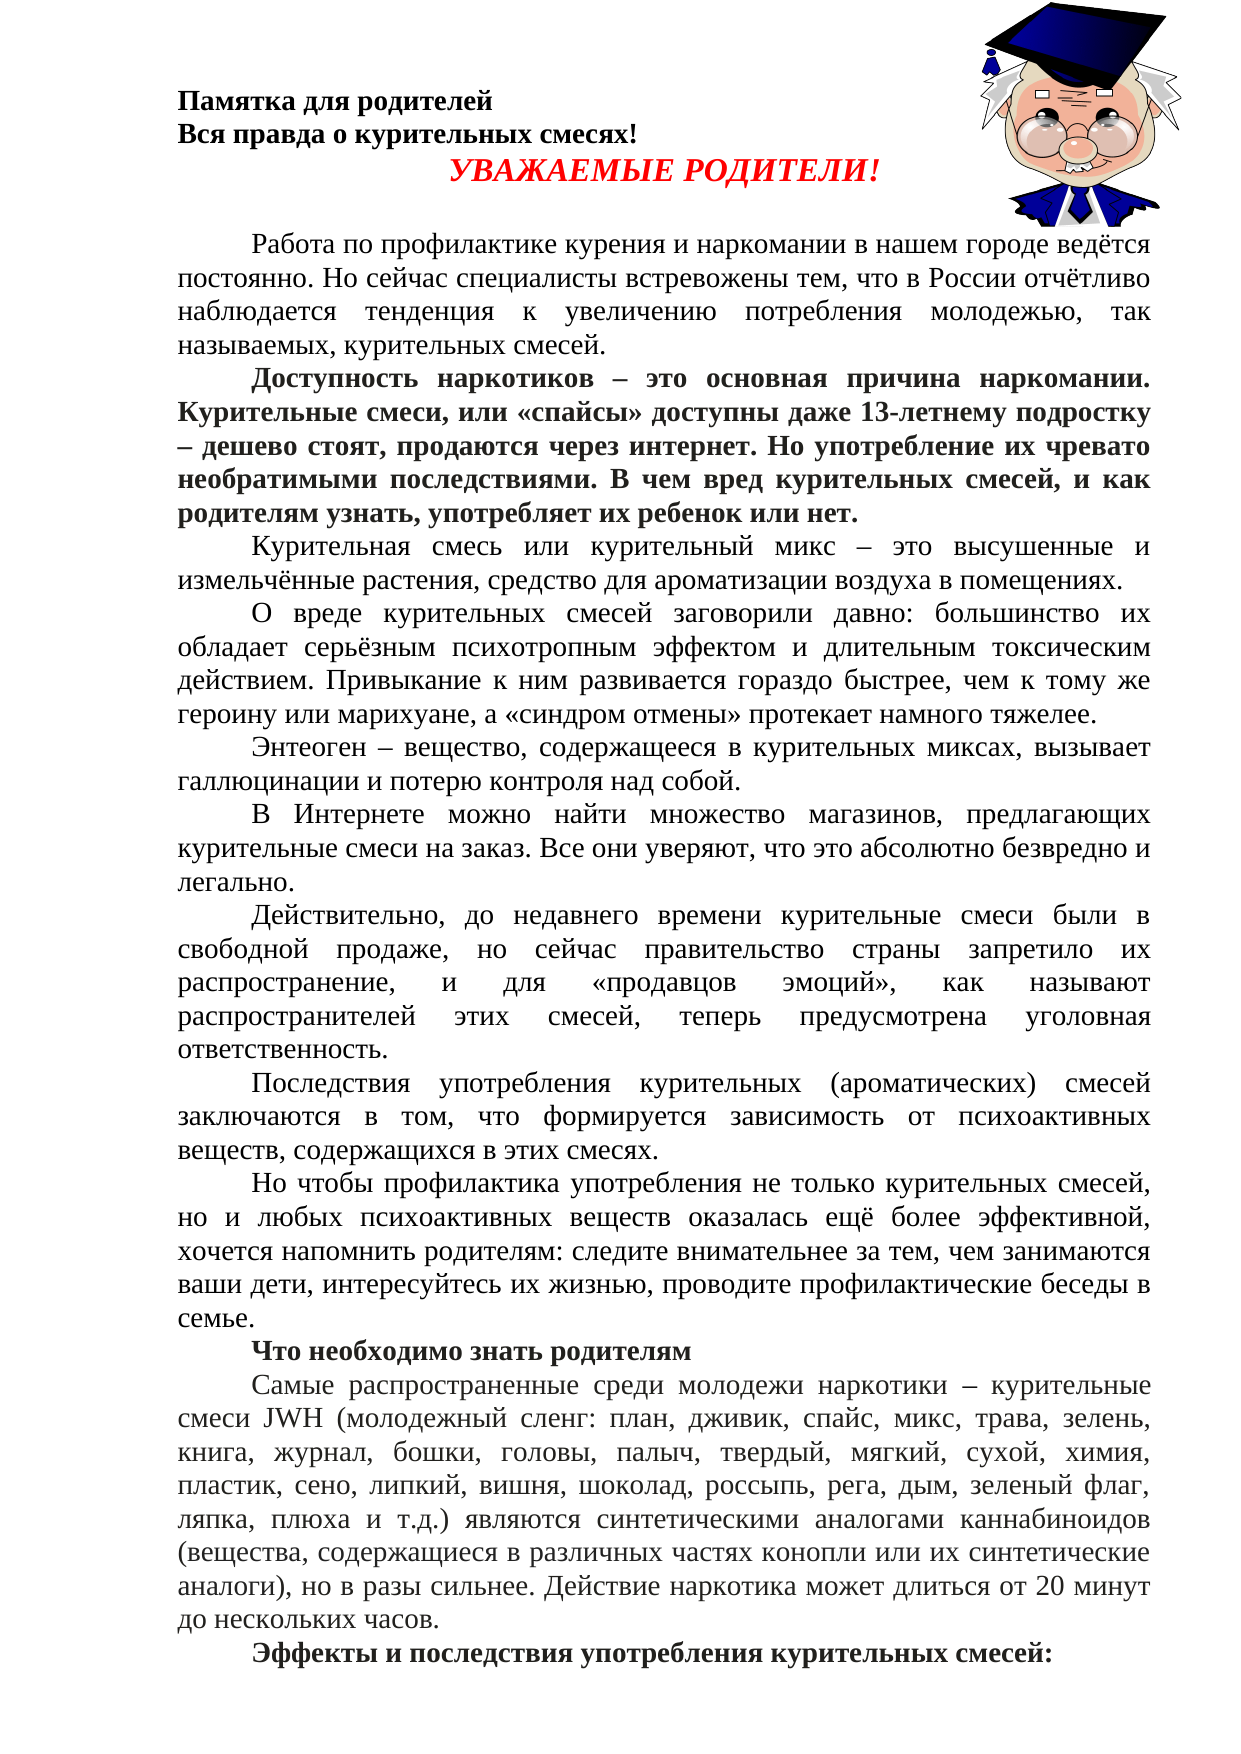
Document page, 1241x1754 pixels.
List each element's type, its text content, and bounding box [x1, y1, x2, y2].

text Что необходимо знать родителям [177, 1333, 1152, 1367]
picture [980, 2, 1182, 227]
text В Интернете можно найти множество магазинов, предлагающих курительные смеси на заказ. Все они уверяют, что это абсолютно безвредно и легально. [177, 797, 1152, 897]
text Работа по профилактике курения и наркомании в нашем городе ведётся постоянно. Но сейчас специалисты встревожены тем, что в России отчётливо наблюдается тенденция к увеличению потребления молодежью, так называемых, курительных смесей. [177, 226, 1152, 361]
text Самые распространенные среди молодежи наркотики – курительные смеси JWH (молодежный сленг: план, дживик, спайс, микс, трава, зелень, книга, журнал, бошки, головы, палыч, твердый, мягкий, сухой, химия, пластик, сено, липкий, вишня, шоколад, россыпь, рега, дым, зеленый флаг, ляпка, плюха и т.д.) являются синтетическими аналогами каннабиноидов (вещества, содержащиеся в различных частях конопли или их синтетические аналоги), но в разы сильнее. Действие наркотика может длиться от 20 минут до нескольких часов. [177, 1568, 1152, 1635]
text УВАЖАЕМЫЕ РОДИТЕЛИ! [177, 150, 980, 188]
text Памятка для родителей [177, 83, 980, 116]
text Эффекты и последствия употребления курительных смесей: [177, 1635, 1152, 1669]
text Последствия употребления курительных (ароматических) смесей заключаются в том, что формируется зависимость от психоактивных веществ, содержащихся в этих смесях. [177, 1065, 1152, 1166]
text Энтеоген – вещество, содержащееся в курительных миксах, вызывает галлюцинации и потерю контроля над собой. [177, 729, 1152, 797]
text Доступность наркотиков – это основная причина наркомании. Курительные смеси, или «спайсы» доступны даже 13-летнему подростку – дешево стоят, продаются через интернет. Но употребление их чревато необратимыми последствиями. В чем вред курительных смесей, и как родителям узнать, употребляет их ребенок или нет. [177, 361, 1152, 528]
text Самые распространенные среди молодежи наркотики – курительные смеси JWH (молодежный сленг: план, дживик, спайс, микс, трава, зелень, книга, журнал, бошки, головы, палыч, твердый, мягкий, сухой, химия, пластик, сено, липкий, вишня, шоколад, россыпь, рега, дым, зеленый флаг, ляпка, плюха и т.д.) являются синтетическими аналогами каннабиноидов (вещества, содержащиеся в различных частях конопли или их синтетические аналоги), но в разы сильнее. Действие наркотика может длиться от 20 минут до нескольких часов. [177, 1367, 1152, 1568]
text Действительно, до недавнего времени курительные смеси были в свободной продаже, но сейчас правительство страны запретило их распространение, и для «продавцов эмоций», как называют распространителей этих смесей, теперь предусмотрена уголовная ответственность. [177, 897, 1152, 1065]
text Курительная смесь или курительный микс – это высушенные и измельчённые растения, средство для ароматизации воздуха в помещениях. [177, 528, 1152, 595]
text Но чтобы профилактика употребления не только курительных смесей, но и любых психоактивных веществ оказалась ещё более эффективной, хочется напомнить родителям: следите внимательнее за тем, чем занимаются ваши дети, интересуйтесь их жизнью, проводите профилактические беседы в семье. [177, 1166, 1152, 1333]
text О вреде курительных смесей заговорили давно: большинство их обладает серьёзным психотропным эффектом и длительным токсическим действием. Привыкание к ним развивается гораздо быстрее, чем к тому же героину или марихуане, а «синдром отмены» протекает намного тяжелее. [177, 595, 1152, 729]
text Вся правда о курительных смесях! [177, 116, 980, 150]
